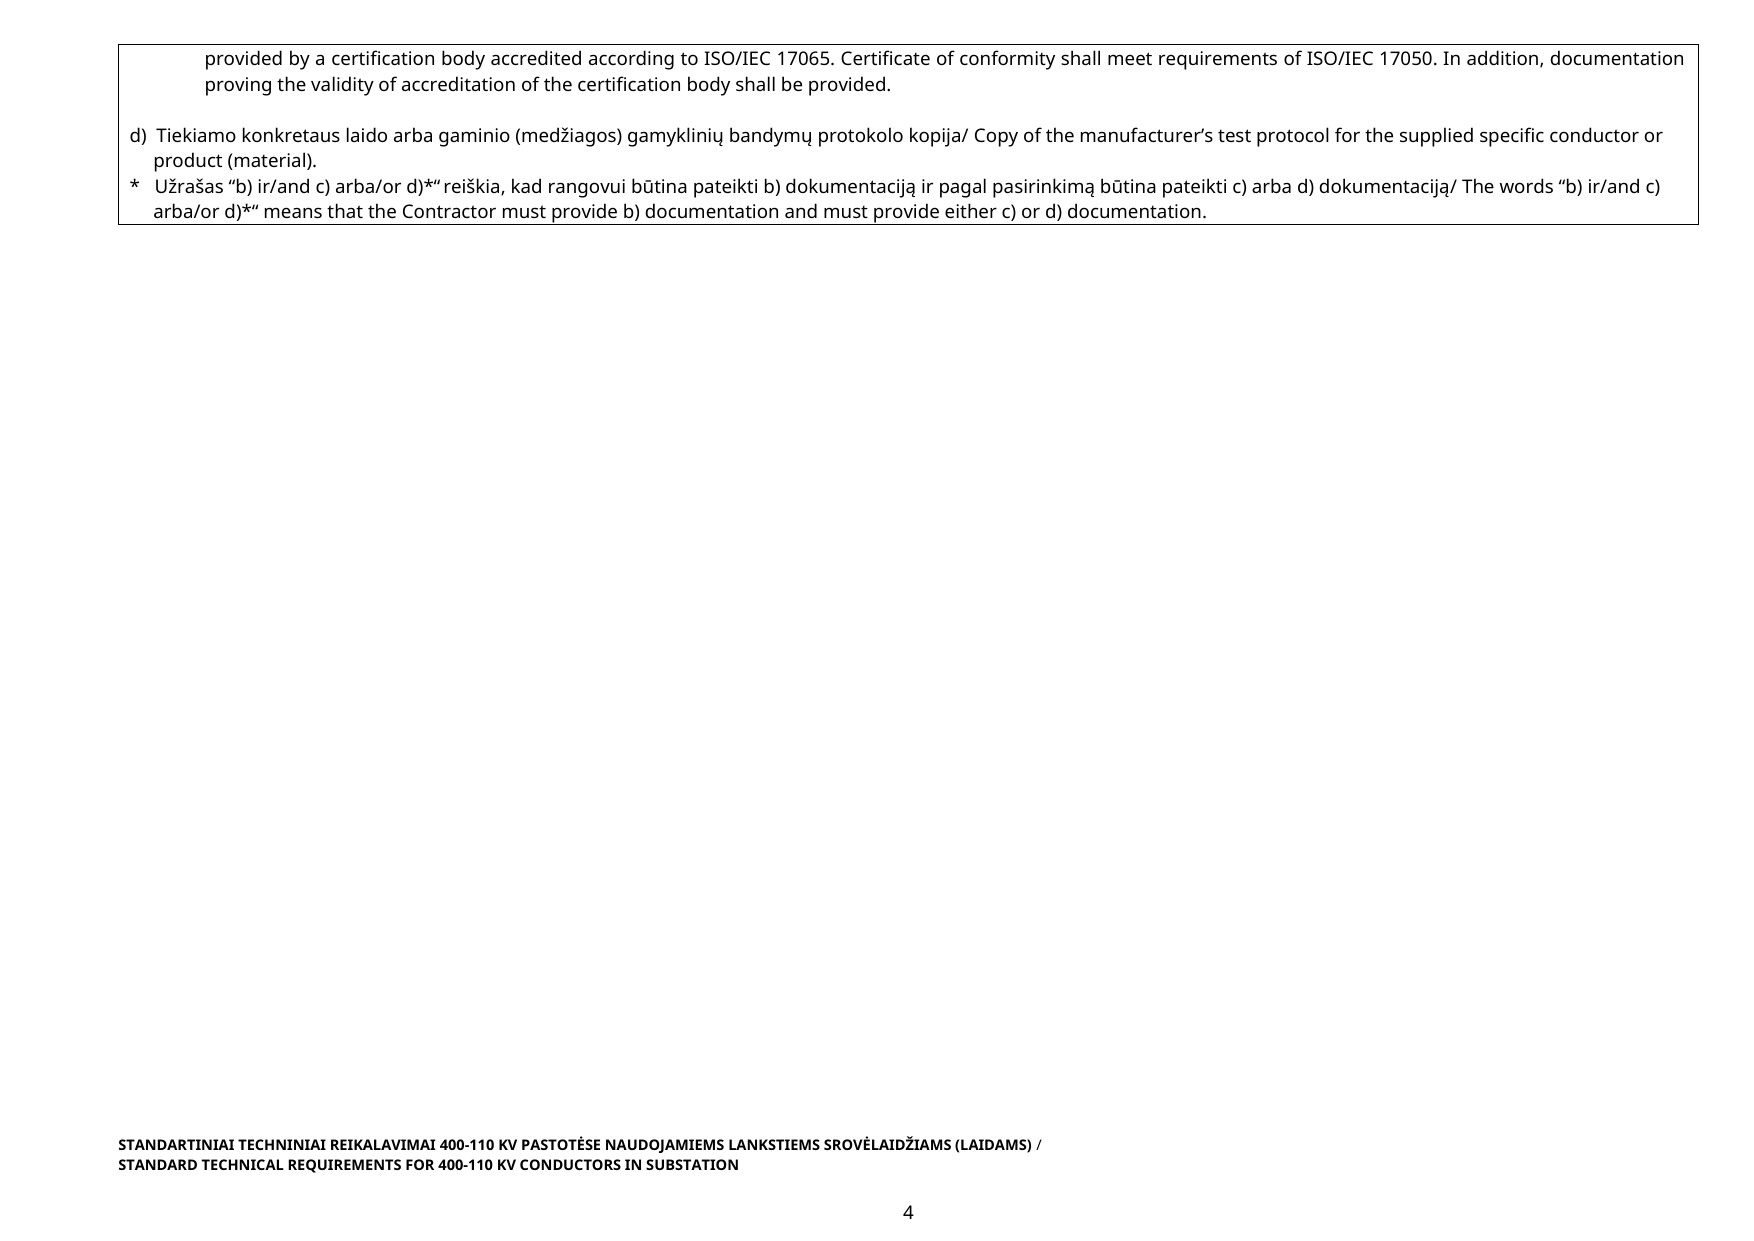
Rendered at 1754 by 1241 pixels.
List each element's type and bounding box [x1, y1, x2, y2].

table_header [119, 45, 1698, 224]
